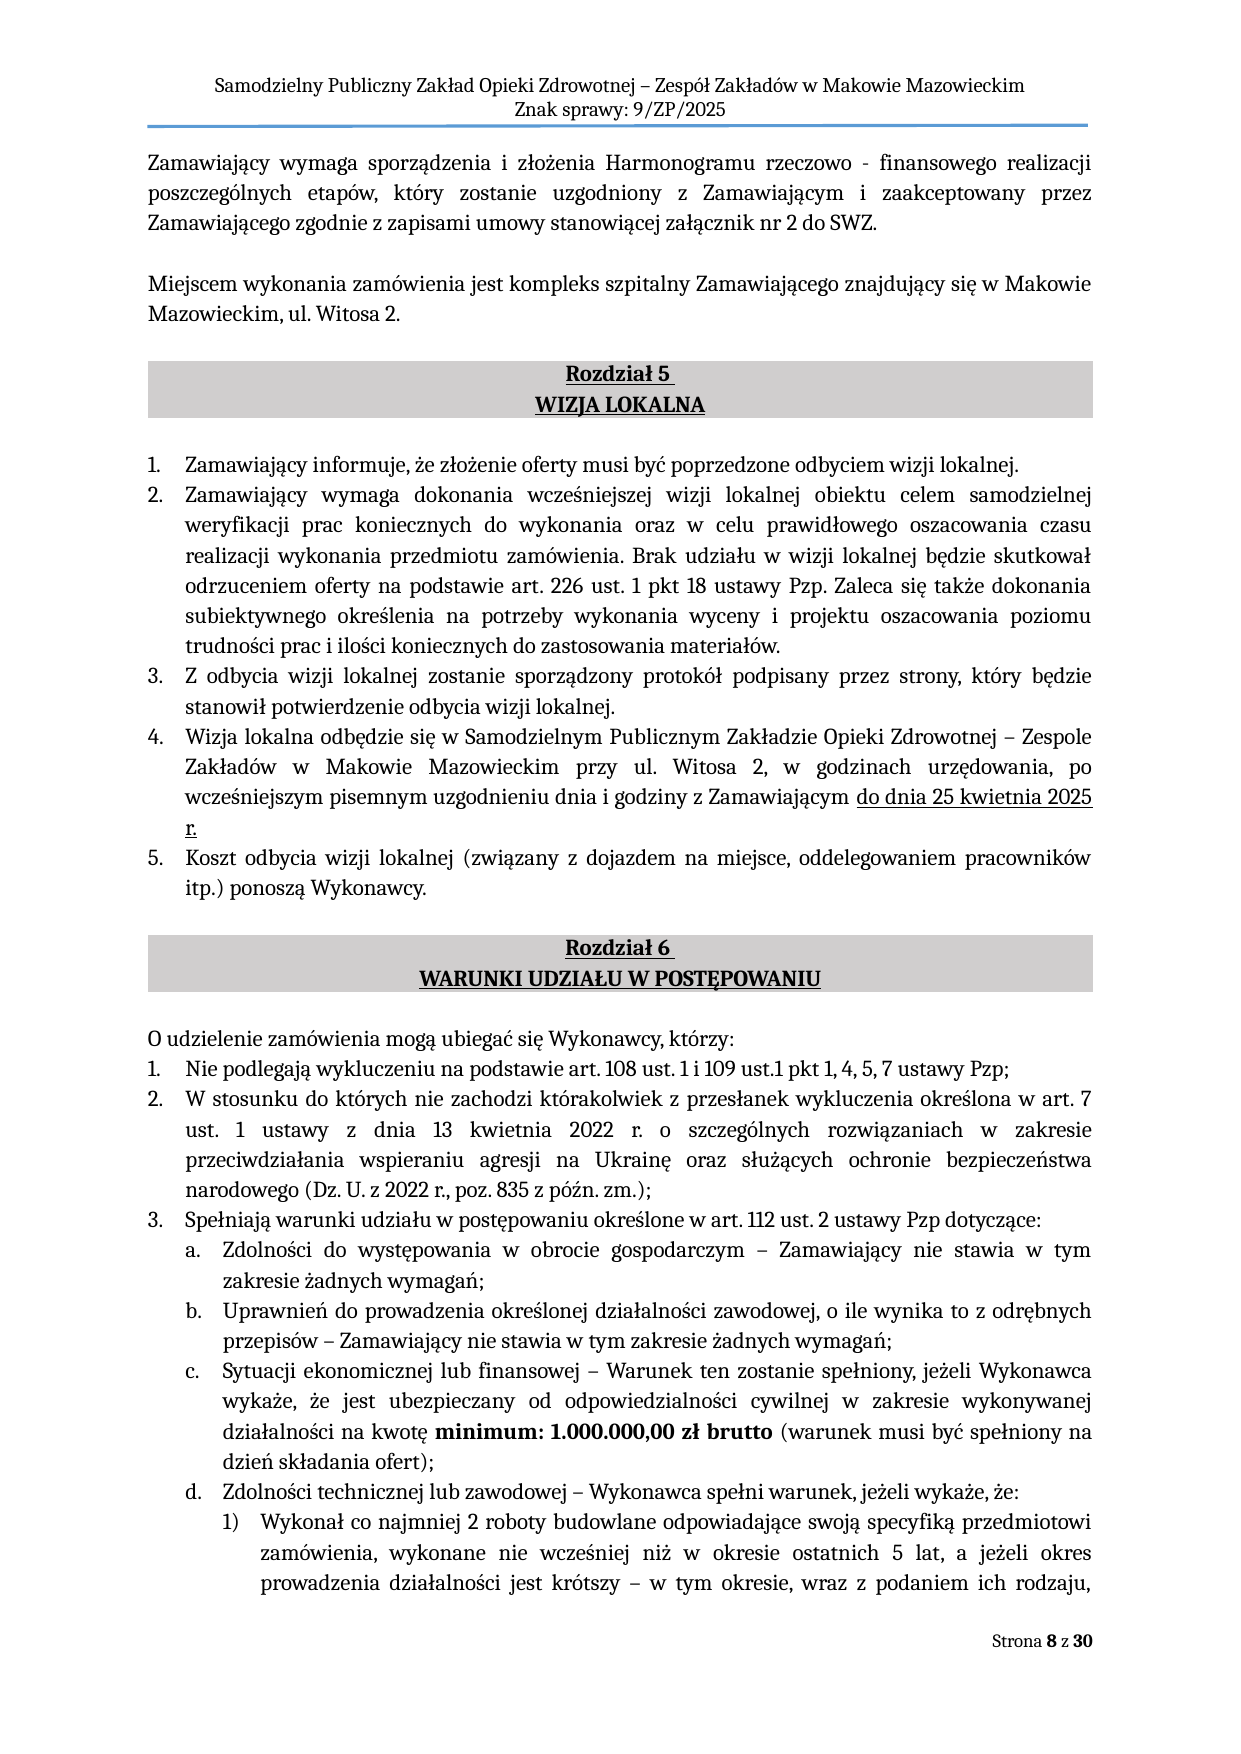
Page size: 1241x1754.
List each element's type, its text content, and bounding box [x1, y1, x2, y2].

text Miejscem wykonania zamówienia jest kompleks szpitalny Zamawiającego znajdujący się w Makowie Mazowieckim, ul. Witosa 2. [148, 271, 1093, 327]
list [223, 1509, 1093, 1596]
list Nie podlegają wykluczeniu na podstawie art. 108 ust. 1 i 109 ust.1 pkt 1, 4, 5, 7 ustawy Pzp; [148, 1056, 1093, 1082]
text WARUNKI UDZIAŁU W POSTĘPOWANIU [148, 965, 1093, 992]
list Zdolności technicznej lub zawodowej – Wykonawca spełni warunek, jeżeli wykaże, że: [185, 1479, 1093, 1505]
text Zamawiający wymaga sporządzenia i złożenia Harmonogramu rzeczowo - finansowego realizacji poszczególnych etapów, który zostanie uzgodniony z Zamawiającym i zaakceptowany przez Zamawiającego zgodnie z zapisami umowy stanowiącej załącznik nr 2 do SWZ. [148, 150, 1093, 236]
list Sytuacji ekonomicznej lub finansowej – Warunek ten zostanie spełniony, jeżeli Wykonawca wykaże, że jest ubezpieczany od odpowiedzialności cywilnej w zakresie wykonywanej działalności na kwotę minimum: 1.000.000,00 zł brutto (warunek musi być spełniony na dzień składania ofert); [185, 1358, 1093, 1475]
list Zdolności do występowania w obrocie gospodarczym – Zamawiający nie stawia w tym zakresie żadnych wymagań; [185, 1237, 1093, 1294]
list Wizja lokalna odbędzie się w Samodzielnym Publicznym Zakładzie Opieki Zdrowotnej – Zespole Zakładów w Makowie Mazowieckim przy ul. Witosa 2, w godzinach urzędowania, po wcześniejszym pisemnym uzgodnieniu dnia i godziny z Zamawiającym do dnia 25 kwietnia 2025 r. [148, 724, 1093, 841]
list Zamawiający wymaga dokonania wcześniejszej wizji lokalnej obiektu celem samodzielnej weryfikacji prac koniecznych do wykonania oraz w celu prawidłowego oszacowania czasu realizacji wykonania przedmiotu zamówienia. Brak udziału w wizji lokalnej będzie skutkował odrzuceniem oferty na podstawie art. 226 ust. 1 pkt 18 ustawy Pzp. Zaleca się także dokonania subiektywnego określenia na potrzeby wykonania wyceny i projektu oszacowania poziomu trudności prac i ilości koniecznych do zastosowania materiałów. [148, 482, 1093, 659]
text WIZJA LOKALNA [148, 391, 1093, 418]
list Koszt odbycia wizji lokalnej (związany z dojazdem na miejsce, oddelegowaniem pracowników itp.) ponoszą Wykonawcy. [148, 844, 1093, 901]
list Spełniają warunki udziału w postępowaniu określone w art. 112 ust. 2 ustawy Pzp dotyczące: [148, 1207, 1093, 1233]
list Zamawiający informuje, że złożenie oferty musi być poprzedzone odbyciem wizji lokalnej. [148, 452, 1093, 478]
list Z odbycia wizji lokalnej zostanie sporządzony protokół podpisany przez strony, który będzie stanowił potwierdzenie odbycia wizji lokalnej. [148, 663, 1093, 720]
list Uprawnień do prowadzenia określonej działalności zawodowej, o ile wynika to z odrębnych przepisów – Zamawiający nie stawia w tym zakresie żadnych wymagań; [185, 1298, 1093, 1354]
text O udzielenie zamówienia mogą ubiegać się Wykonawcy, którzy: [148, 1026, 1093, 1052]
list W stosunku do których nie zachodzi którakolwiek z przesłanek wykluczenia określona w art. 7 ust. 1 ustawy z dnia 13 kwietnia 2022 r. o szczególnych rozwiązaniach w zakresie przeciwdziałania wspieraniu agresji na Ukrainę oraz służących ochronie bezpieczeństwa narodowego (Dz. U. z 2022 r., poz. 835 z późn. zm.); [148, 1086, 1093, 1203]
